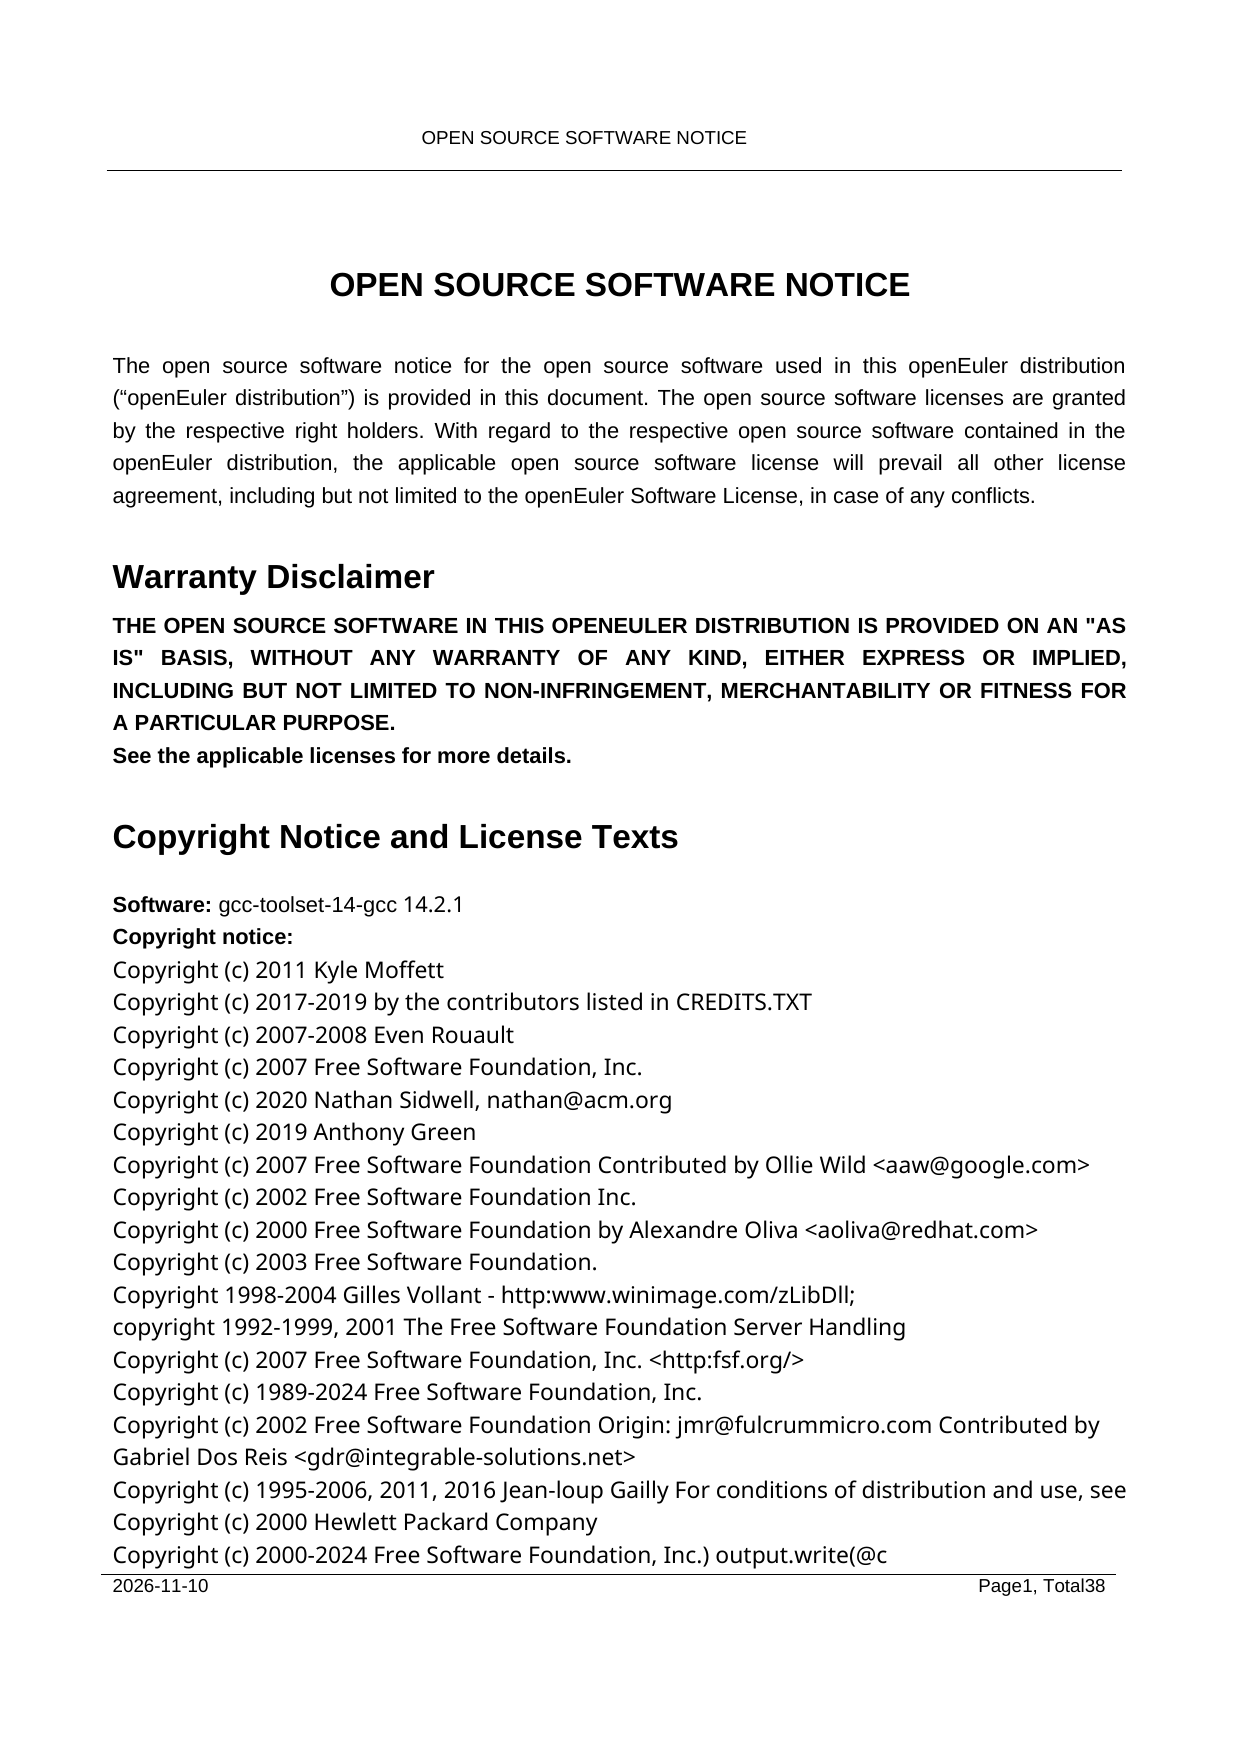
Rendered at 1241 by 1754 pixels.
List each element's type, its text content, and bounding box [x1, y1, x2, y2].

text OPEN SOURCE SOFTWARE NOTICE [112, 251, 1128, 316]
text THE OPEN SOURCE SOFTWARE IN THIS OPENEULER DISTRIBUTION IS PROVIDED ON AN "AS IS" BASIS, WITHOUT ANY WARRANTY OF ANY KIND, EITHER EXPRESS OR IMPLIED, INCLUDING BUT NOT LIMITED TO NON-INFRINGEMENT, MERCHANTABILITY OR FITNESS FOR A PARTICULAR PURPOSE. See the applicable licenses for more details. [112, 609, 1128, 771]
text Copyright Notice and License Texts [112, 804, 1128, 869]
text The open source software notice for the open source software used in this openEuler distribution (“openEuler distribution”) is provided in this document. The open source software licenses are granted by the respective right holders. With regard to the respective open source software contained in the openEuler distribution, the applicable open source software license will prevail all other license agreement, including but not limited to the openEuler Software License, in case of any conflicts. [112, 349, 1128, 511]
text Software: gcc-toolset-14-gcc 14.2.1 [112, 888, 1128, 921]
text Copyright notice: [112, 921, 1128, 953]
text Warranty Disclaimer [112, 544, 1128, 609]
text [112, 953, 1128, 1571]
